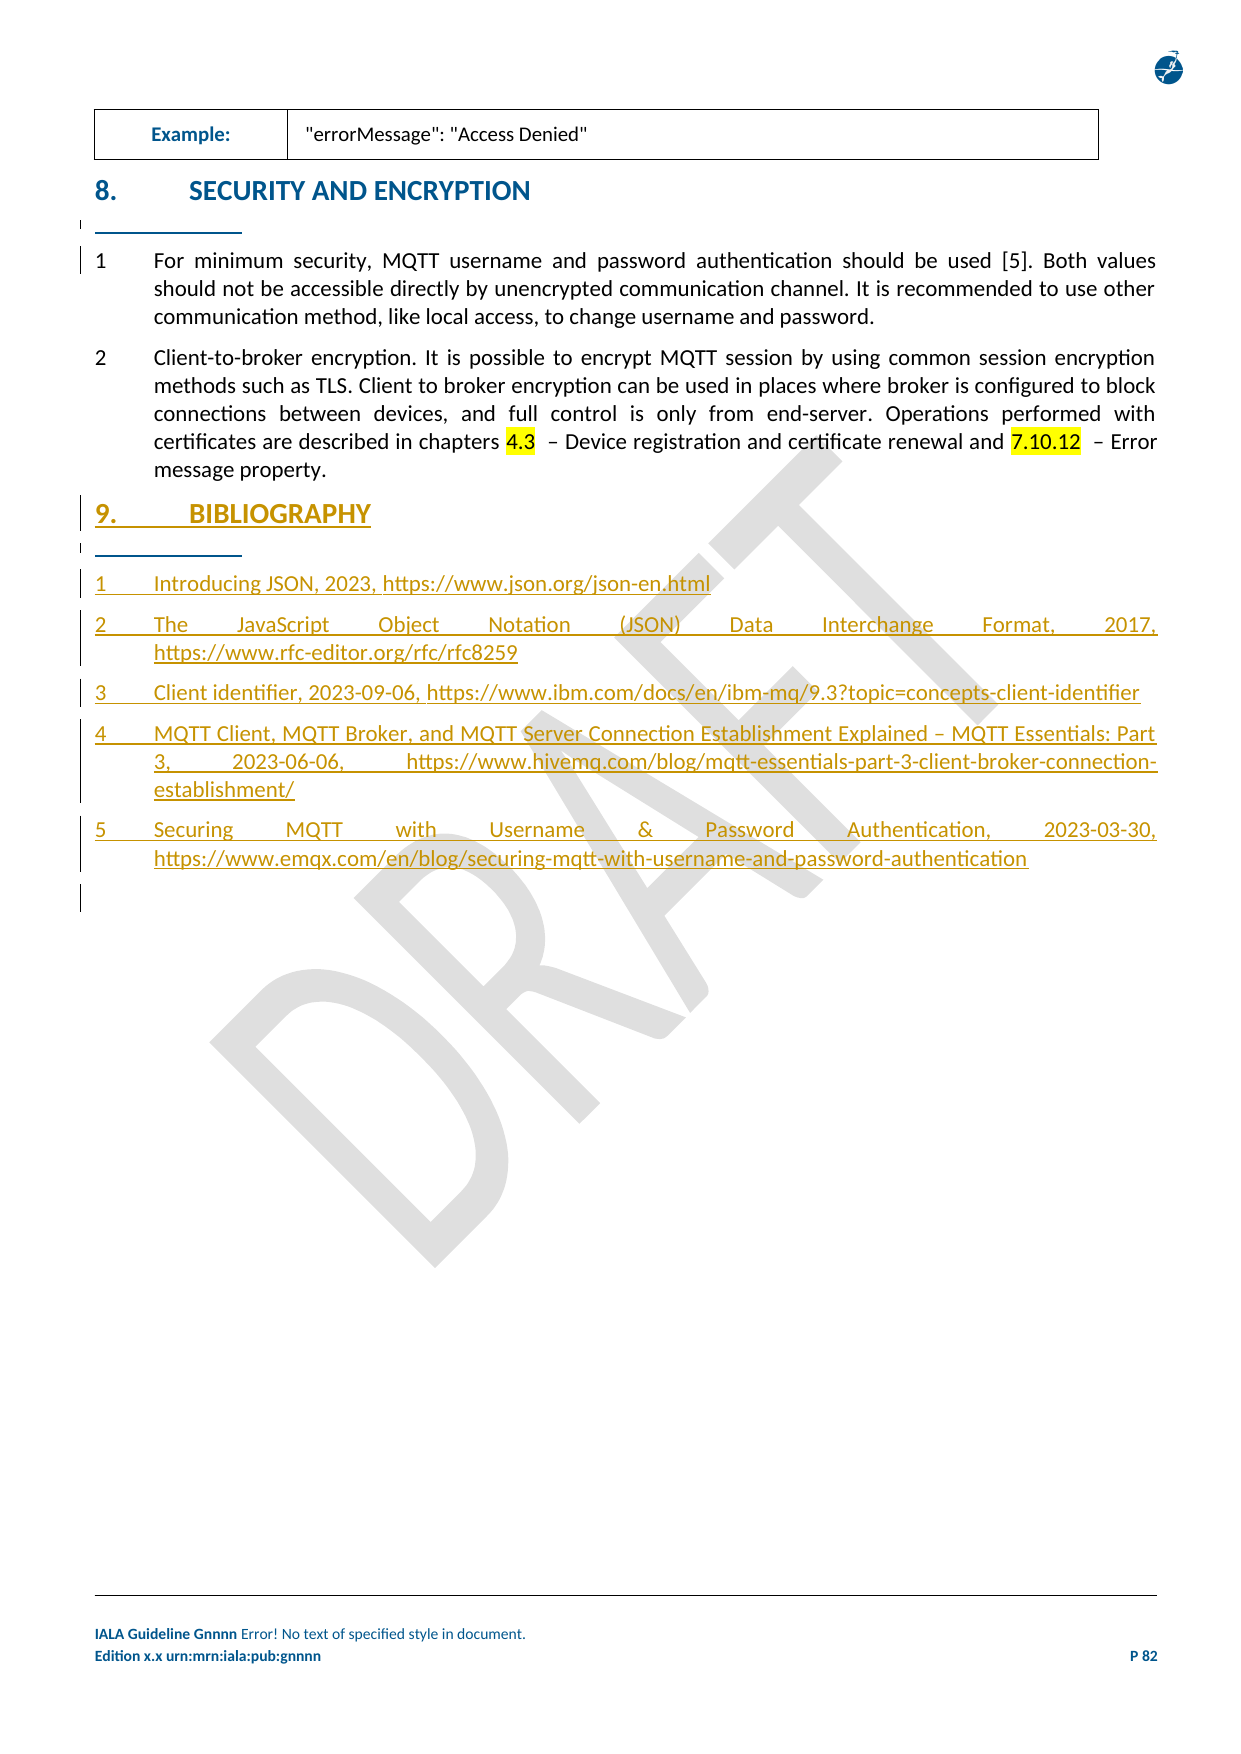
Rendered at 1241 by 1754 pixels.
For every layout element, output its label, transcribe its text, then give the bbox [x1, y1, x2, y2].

text Security and encryption [94, 172, 1157, 208]
picture [1123, 0, 1241, 119]
list For minimum security, MQTT username and password authentication should be used [5]. Both values should not be accessible directly by unencrypted communication channel. It is recommended to use other communication method, like local access, to change username and password. [94, 246, 1157, 330]
list Client-to-broker encryption. It is possible to encrypt MQTT session by using common session encryption methods such as TLS. Client to broker encryption can be used in places where broker is configured to block connections between devices, and full control is only from end-server. Operations performed with certificates are described in chapters 4.3 – Device registration and certificate renewal and 7.10.12 – Error message property. [94, 343, 1157, 483]
table_cell Example: [95, 110, 287, 158]
table_cell "errorMessage": "Access Denied" [288, 110, 1098, 158]
